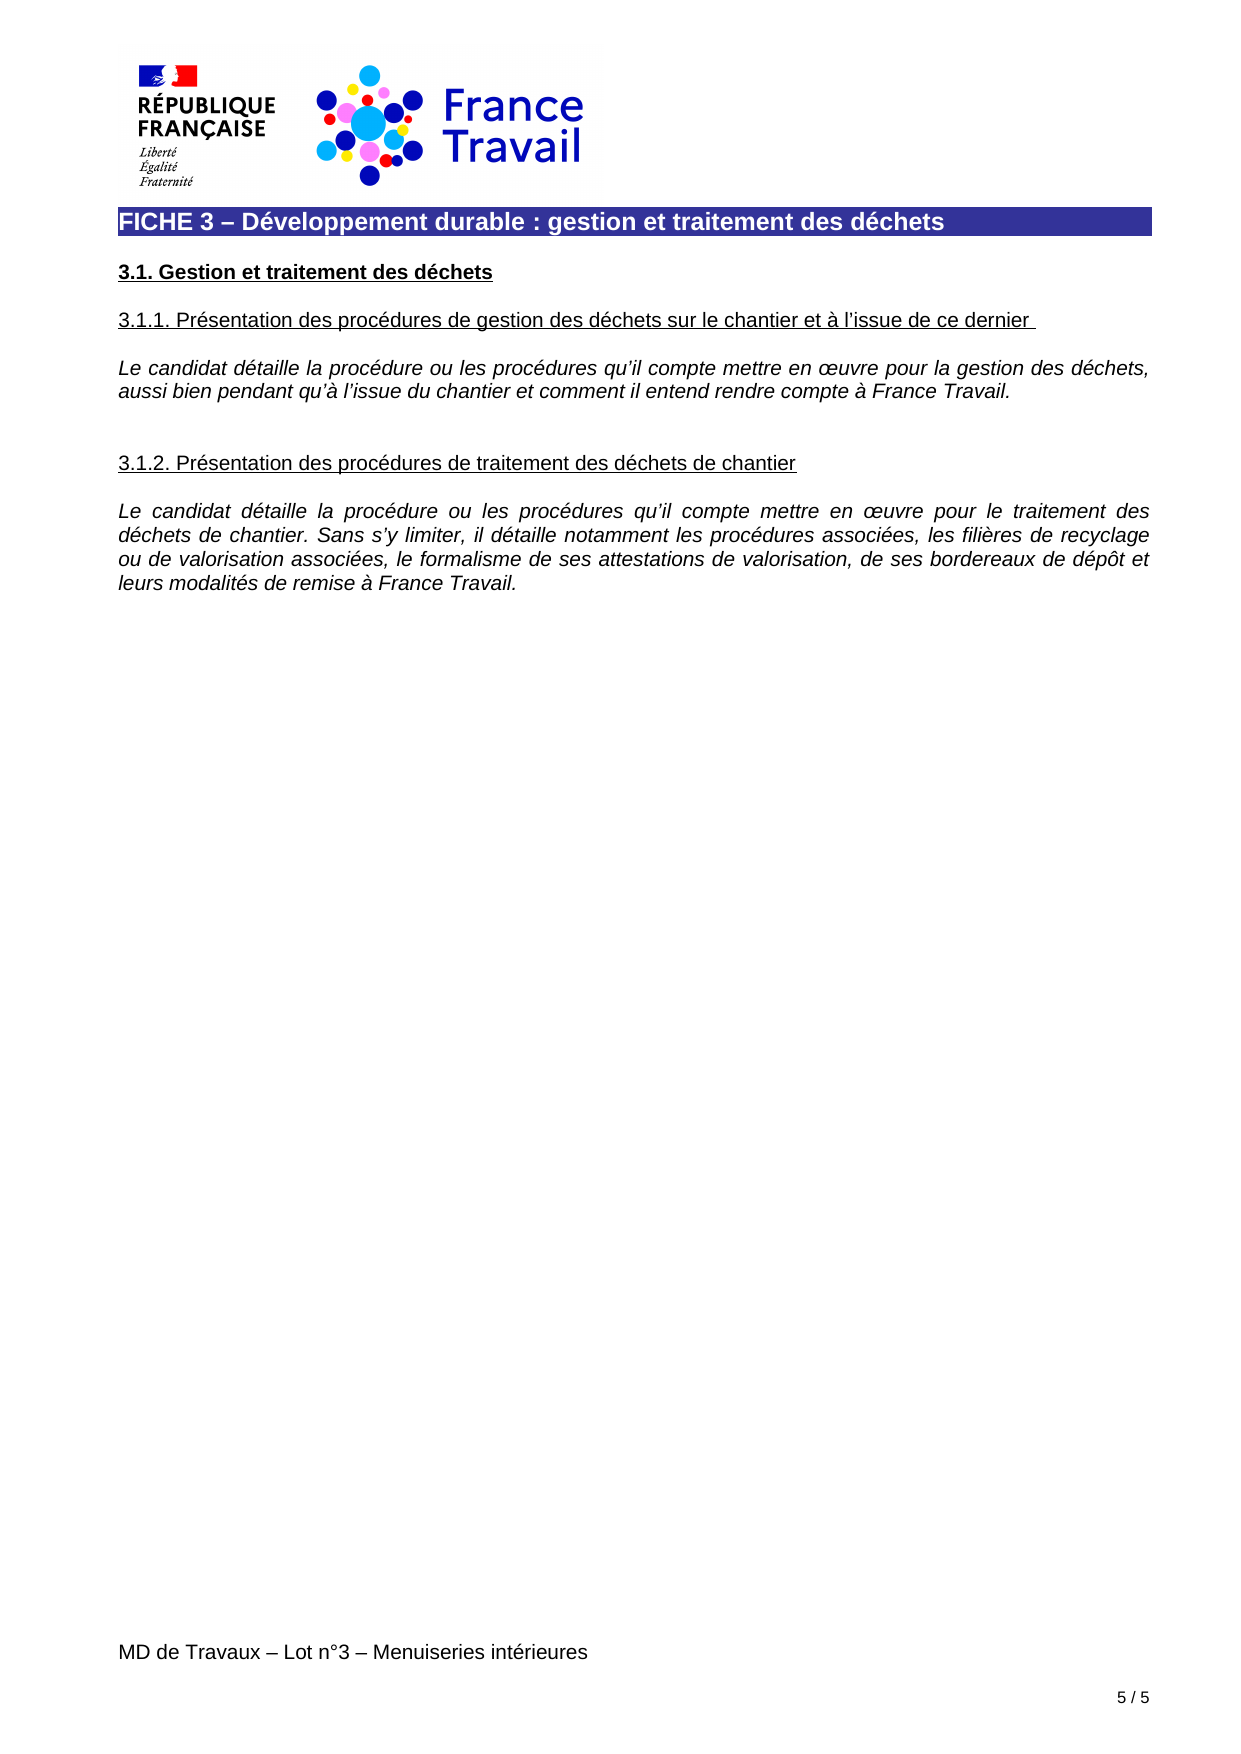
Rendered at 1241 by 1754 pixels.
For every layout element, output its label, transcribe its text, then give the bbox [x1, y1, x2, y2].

text FICHE 3 – Développement durable : gestion et traitement des déchets [118, 207, 1152, 236]
picture [118, 44, 604, 207]
text Le candidat détaille la procédure ou les procédures qu’il compte mettre en œuvre pour le traitement des déchets de chantier. Sans s’y limiter, il détaille notamment les procédures associées, les filières de recyclage ou de valorisation associées, le formalisme de ses attestations de valorisation, de ses bordereaux de dépôt et leurs modalités de remise à France Travail. [118, 499, 1152, 595]
text 3.1. Gestion et traitement des déchets [118, 259, 1152, 283]
text Le candidat détaille la procédure ou les procédures qu’il compte mettre en œuvre pour la gestion des déchets, aussi bien pendant qu’à l’issue du chantier et comment il entend rendre compte à France Travail. [118, 355, 1152, 403]
text 3.1.2. Présentation des procédures de traitement des déchets de chantier [118, 451, 1152, 475]
text 3.1.1. Présentation des procédures de gestion des déchets sur le chantier et à l’issue de ce dernier [118, 307, 1152, 331]
